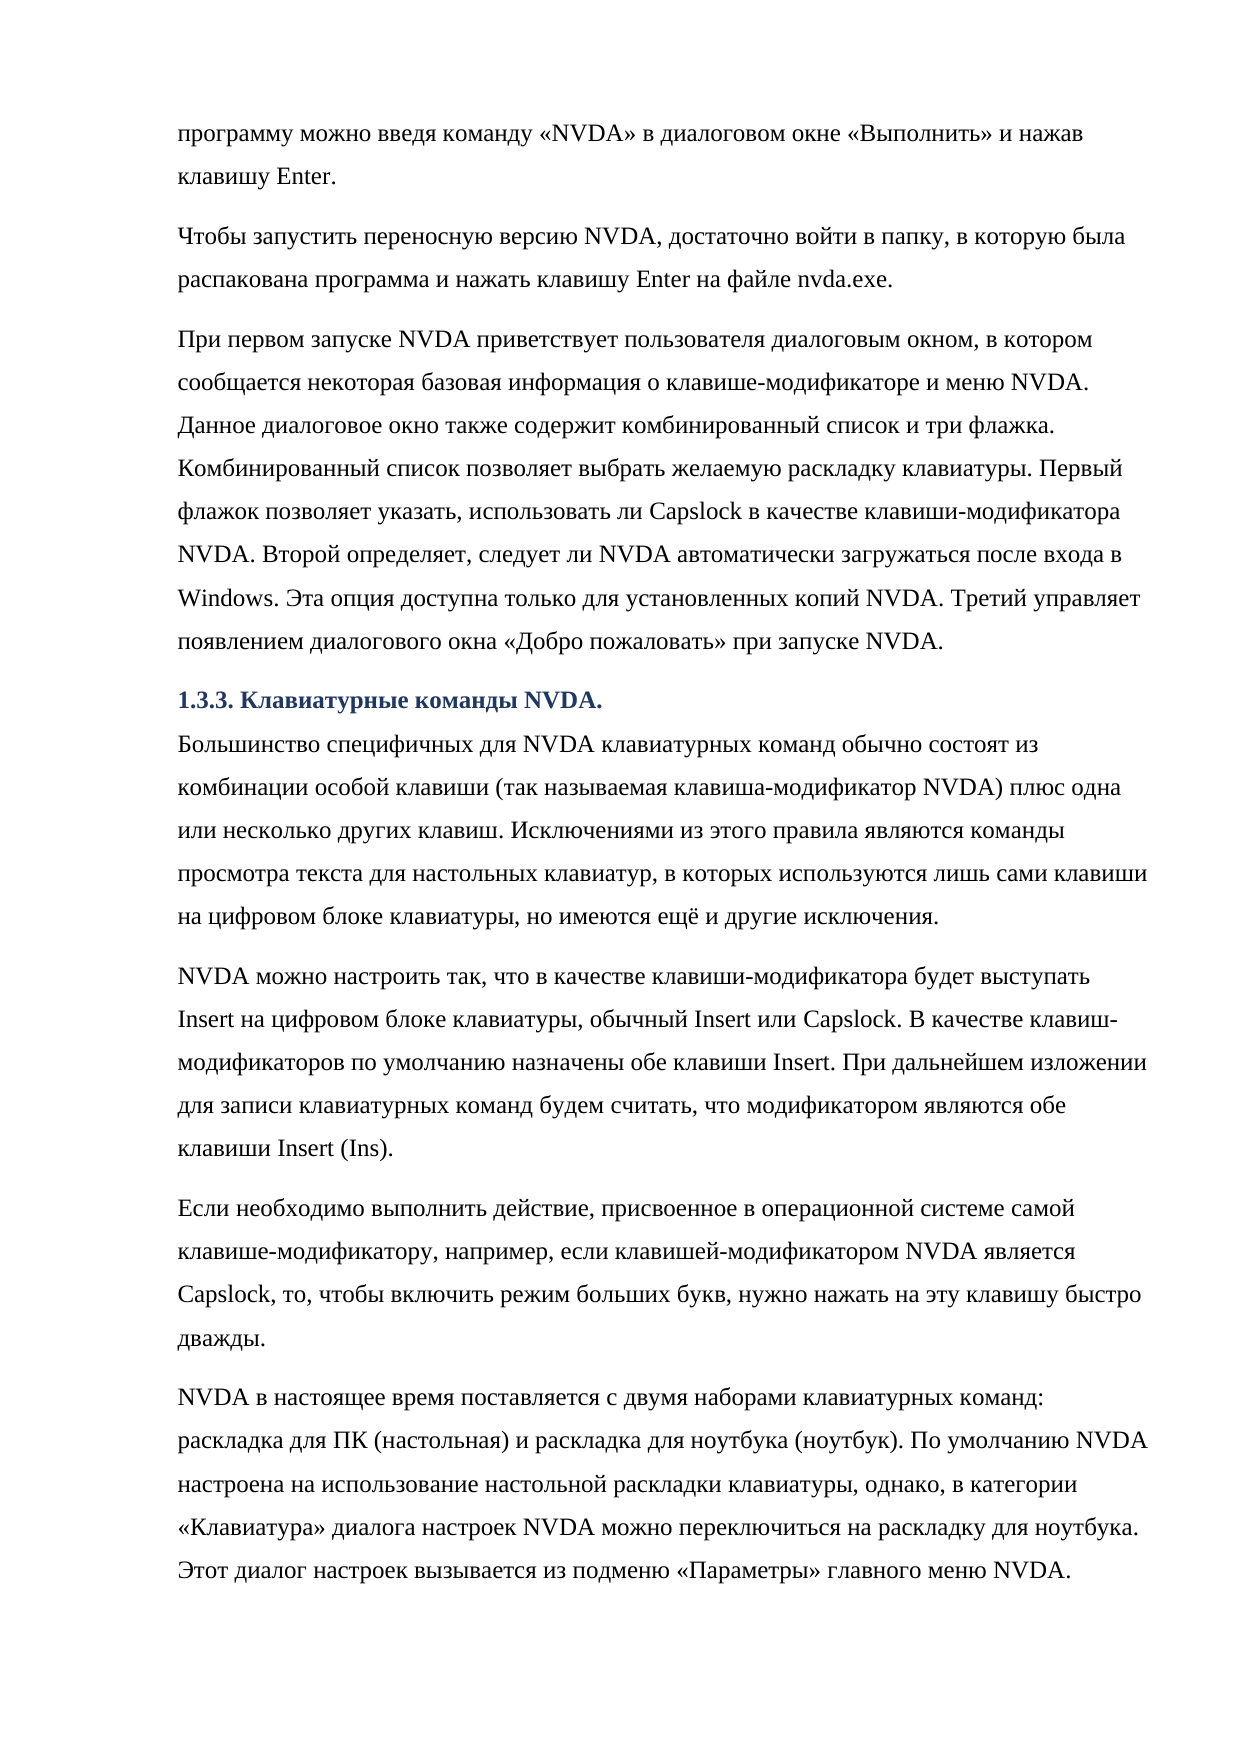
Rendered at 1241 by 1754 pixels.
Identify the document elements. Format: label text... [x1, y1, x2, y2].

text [177, 118, 1152, 190]
text Если необходимо выполнить действие, присвоенное в операционной системе самой клавише-модификатору, например, если клавишей-модификатором NVDA является Capslock, то, чтобы включить режим больших букв, нужно нажать на эту клавишу быстро дважды. [177, 1193, 1152, 1351]
text При первом запуске NVDA приветствует пользователя диалоговым окном, в котором сообщается некоторая базовая информация о клавише-модификаторе и меню NVDA. Данное диалоговое окно также содержит комбинированный список и три флажка. Комбинированный список позволяет выбрать желаемую раскладку клавиатуры. Первый флажок позволяет указать, использовать ли Capslock в качестве клавиши-модификатора NVDA. Второй определяет, следует ли NVDA автоматически загружаться после входа в Windows. Эта опция доступна только для установленных копий NVDA. Третий управляет появлением диалогового окна «Добро пожаловать» при запуске NVDA. [177, 324, 1152, 654]
text NVDA в настоящее время поставляется с двумя наборами клавиатурных команд: раскладка для ПК (настольная) и раскладка для ноутбука (ноутбук). По умолчанию NVDA настроена на использование настольной раскладки клавиатуры, однако, в категории «Клавиатура» диалога настроек NVDA можно переключиться на раскладку для ноутбука. Этот диалог настроек вызывается из подменю «Параметры» главного меню NVDA. [177, 1382, 1152, 1584]
text Чтобы запустить переносную версию NVDA, достаточно войти в папку, в которую была распакована программа и нажать клавишу Enter на файле nvda.exe. [177, 221, 1152, 293]
text NVDA можно настроить так, что в качестве клавиши-модификатора будет выступать Insert на цифровом блоке клавиатуры, обычный Insert или Capslock. В качестве клавиш-модификаторов по умолчанию назначены обе клавиши Insert. При дальнейшем изложении для записи клавиатурных команд будем считать, что модификатором являются обе клавиши Insert (Ins). [177, 961, 1152, 1162]
text Большинство специфичных для NVDA клавиатурных команд обычно состоят из комбинации особой клавиши (так называемая клавиша-модификатор NVDA) плюс одна или несколько других клавиш. Исключениями из этого правила являются команды просмотра текста для настольных клавиатур, в которых используются лишь сами клавиши на цифровом блоке клавиатуры, но имеются ещё и другие исключения. [177, 729, 1152, 930]
subtitle 1.3.3. Клавиатурные команды NVDA. [177, 686, 1152, 714]
